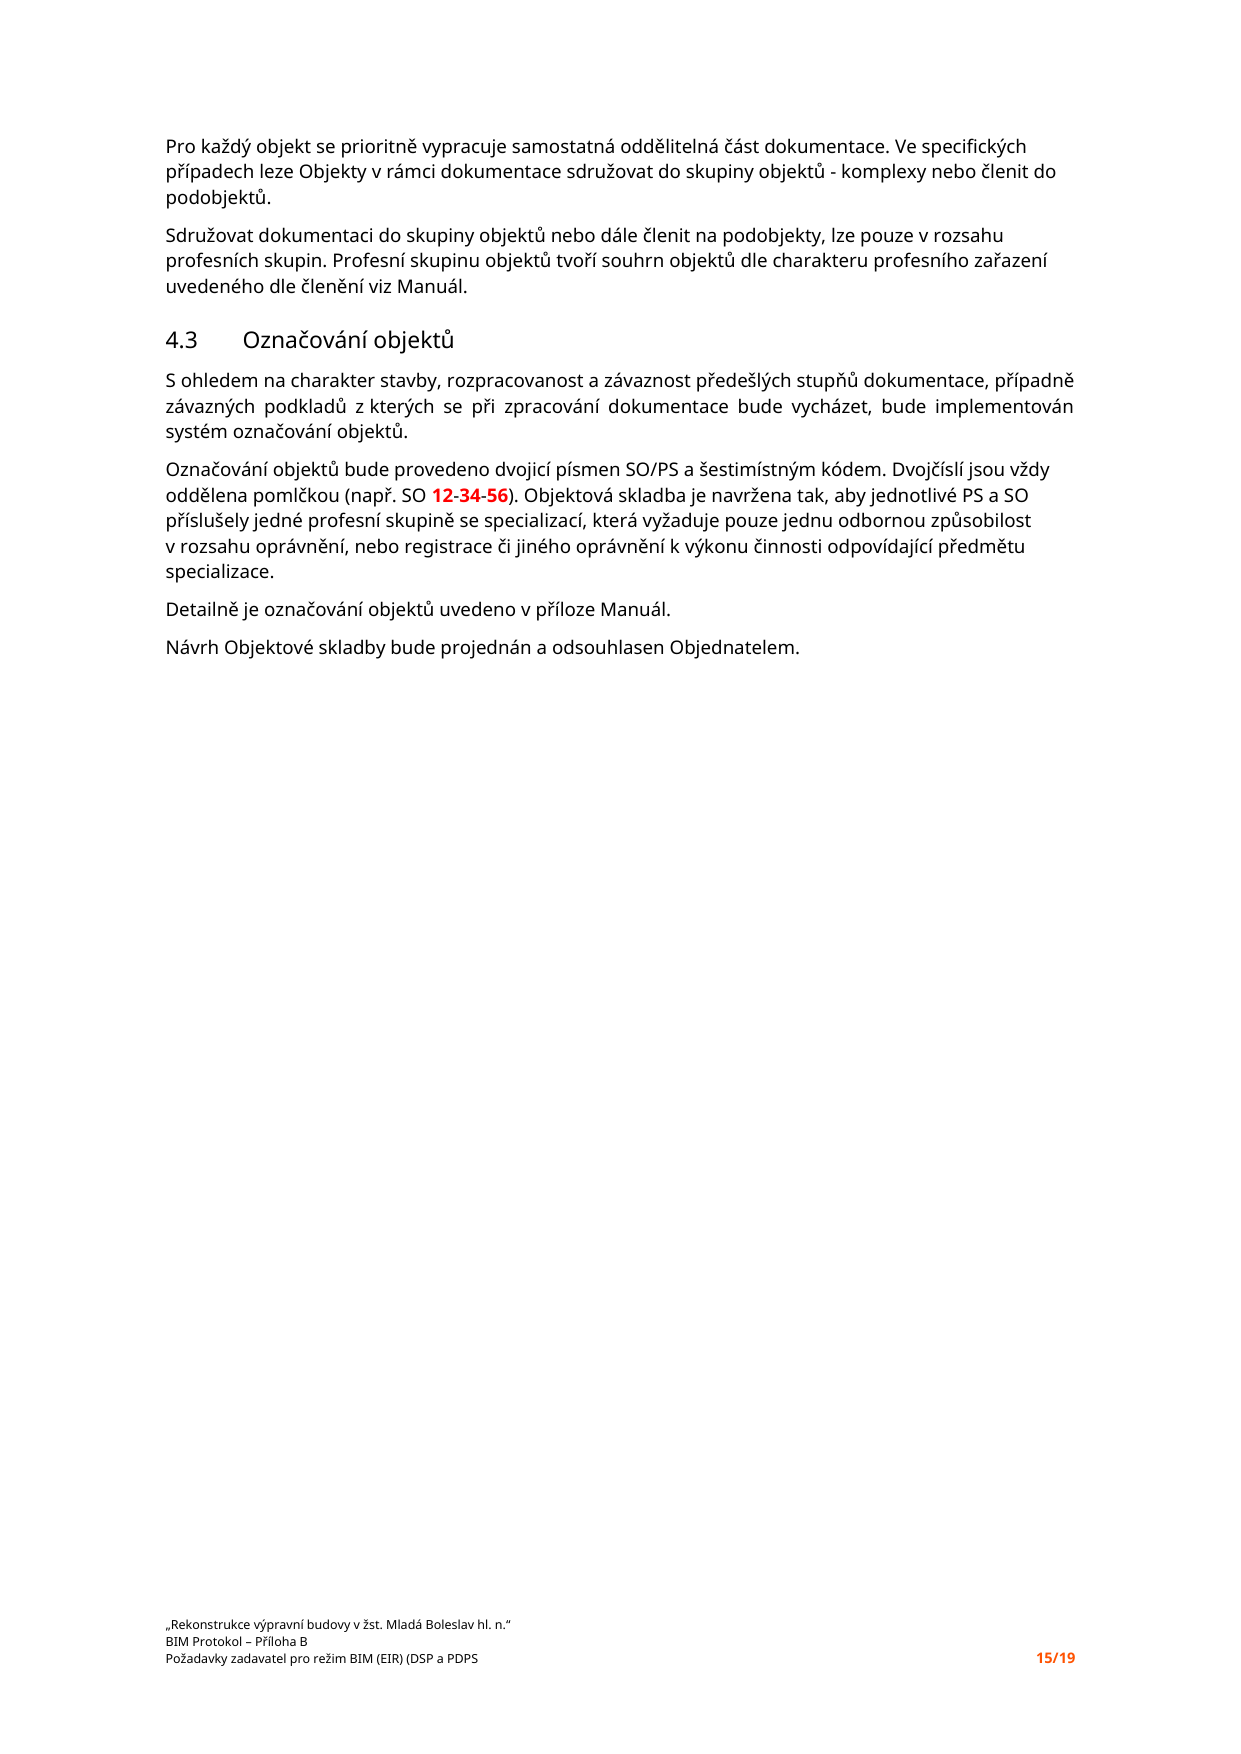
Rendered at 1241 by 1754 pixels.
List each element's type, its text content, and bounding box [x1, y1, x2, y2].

text S ohledem na charakter stavby, rozpracovanost a závaznost předešlých stupňů dokumentace, případně závazných podkladů z kterých se při zpracování dokumentace bude vycházet, bude implementován systém označování objektů. [165, 367, 1075, 444]
text Označování objektů [165, 324, 1075, 355]
text Detailně je označování objektů uvedeno v příloze Manuál. [165, 597, 1075, 622]
text Návrh Objektové skladby bude projednán a odsouhlasen Objednatelem. [165, 635, 1075, 660]
text Pro každý objekt se prioritně vypracuje samostatná oddělitelná část dokumentace. Ve specifických případech leze Objekty v rámci dokumentace sdružovat do skupiny objektů - komplexy nebo členit do podobjektů. [165, 133, 1075, 210]
text Označování objektů bude provedeno dvojicí písmen SO/PS a šestimístným kódem. Dvojčíslí jsou vždy oddělena pomlčkou (např. SO 12-34-56). Objektová skladba je navržena tak, aby jednotlivé PS a SO příslušely jedné profesní skupině se specializací, která vyžaduje pouze jednu odbornou způsobilost v rozsahu oprávnění, nebo registrace či jiného oprávnění k výkonu činnosti odpovídající předmětu specializace. [165, 457, 1075, 584]
text Sdružovat dokumentaci do skupiny objektů nebo dále členit na podobjekty, lze pouze v rozsahu profesních skupin. Profesní skupinu objektů tvoří souhrn objektů dle charakteru profesního zařazení uvedeného dle členění viz Manuál. [165, 222, 1075, 299]
